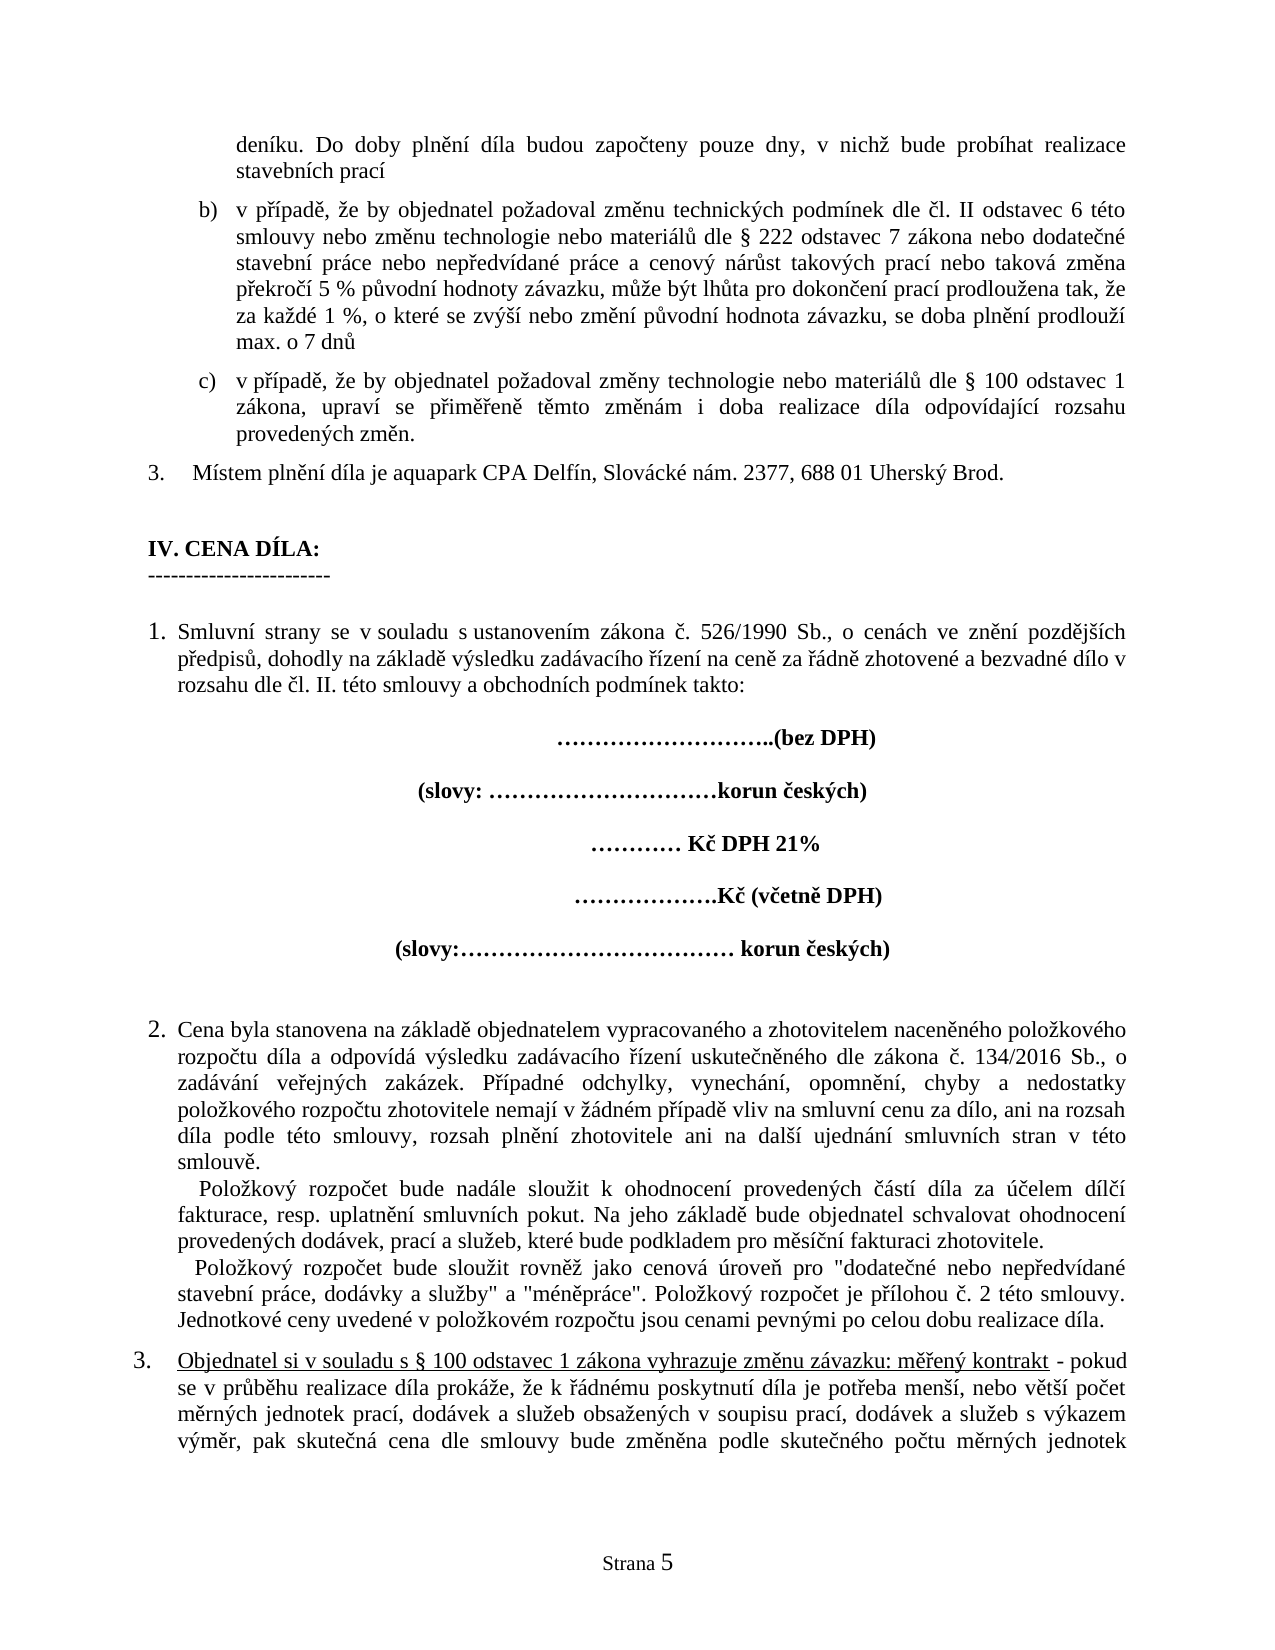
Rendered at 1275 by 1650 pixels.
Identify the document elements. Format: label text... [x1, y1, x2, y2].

text ………… Kč DPH 21% [516, 830, 1137, 856]
list v případě, že by objednatel požadoval změny technologie nebo materiálů dle § 100 odstavec 1 zákona, upraví se přiměřeně těmto změnám i doba realizace díla odpovídající rozsahu provedených změn. [198, 367, 1127, 446]
list v případě, že by objednatel požadoval změnu technických podmínek dle čl. II odstavec 6 této smlouvy nebo změnu technologie nebo materiálů dle § 222 odstavec 7 zákona nebo dodatečné stavební práce nebo nepředvídané práce a cenový nárůst takových prací nebo taková změna překročí 5 % původní hodnoty závazku, může být lhůta pro dokončení prací prodloužena tak, že za každé 1 %, o které se zvýší nebo změní původní hodnota závazku, se doba plnění prodlouží max. o 7 dnů [198, 196, 1127, 354]
text (slovy:……………………………… korun českých) [148, 935, 1137, 961]
list Smluvní strany se v souladu s ustanovením zákona č. 526/1990 Sb., o cenách ve znění pozdějších předpisů, dohodly na základě výsledku zadávacího řízení na ceně za řádně zhotovené a bezvadné dílo v rozsahu dle čl. II. této smlouvy a obchodních podmínek takto: [148, 616, 1127, 698]
text ……………….Kč (včetně DPH) [516, 882, 1137, 909]
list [133, 1345, 1127, 1453]
text Položkový rozpočet bude nadále sloužit k ohodnocení provedených částí díla za účelem dílčí fakturace, resp. uplatnění smluvních pokut. Na jeho základě bude objednatel schvalovat ohodnocení provedených dodávek, prací a služeb, které bude podkladem pro měsíční fakturaci zhotovitele. [162, 1175, 1127, 1254]
text ------------------------ [148, 561, 1137, 616]
text (slovy: …………………………korun českých) [148, 777, 1137, 803]
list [198, 131, 1127, 184]
text Položkový rozpočet bude sloužit rovněž jako cenová úroveň pro "dodatečné nebo nepředvídané stavební práce, dodávky a služby" a "méněpráce". Položkový rozpočet je přílohou č. 2 této smlouvy. Jednotkové ceny uvedené v položkovém rozpočtu jsou cenami pevnými po celou dobu realizace díla. [162, 1254, 1127, 1333]
list Místem plnění díla je aquapark CPA Delfín, Slovácké nám. 2377, 688 01 Uherský Brod. [148, 459, 1127, 485]
list Cena byla stanovena na základě objednatelem vypracovaného a zhotovitelem naceněného položkového rozpočtu díla a odpovídá výsledku zadávacího řízení uskutečněného dle zákona č. 134/2016 Sb., o zadávání veřejných zakázek. Případné odchylky, vynechání, opomnění, chyby a nedostatky položkového rozpočtu zhotovitele nemají v žádném případě vliv na smluvní cenu za dílo, ani na rozsah díla podle této smlouvy, rozsah plnění zhotovitele ani na další ujednání smluvních stran v této smlouvě. [148, 1014, 1127, 1175]
text ………………………..(bez DPH) [221, 724, 1137, 751]
text IV. CENA DÍLA: [148, 535, 1137, 561]
